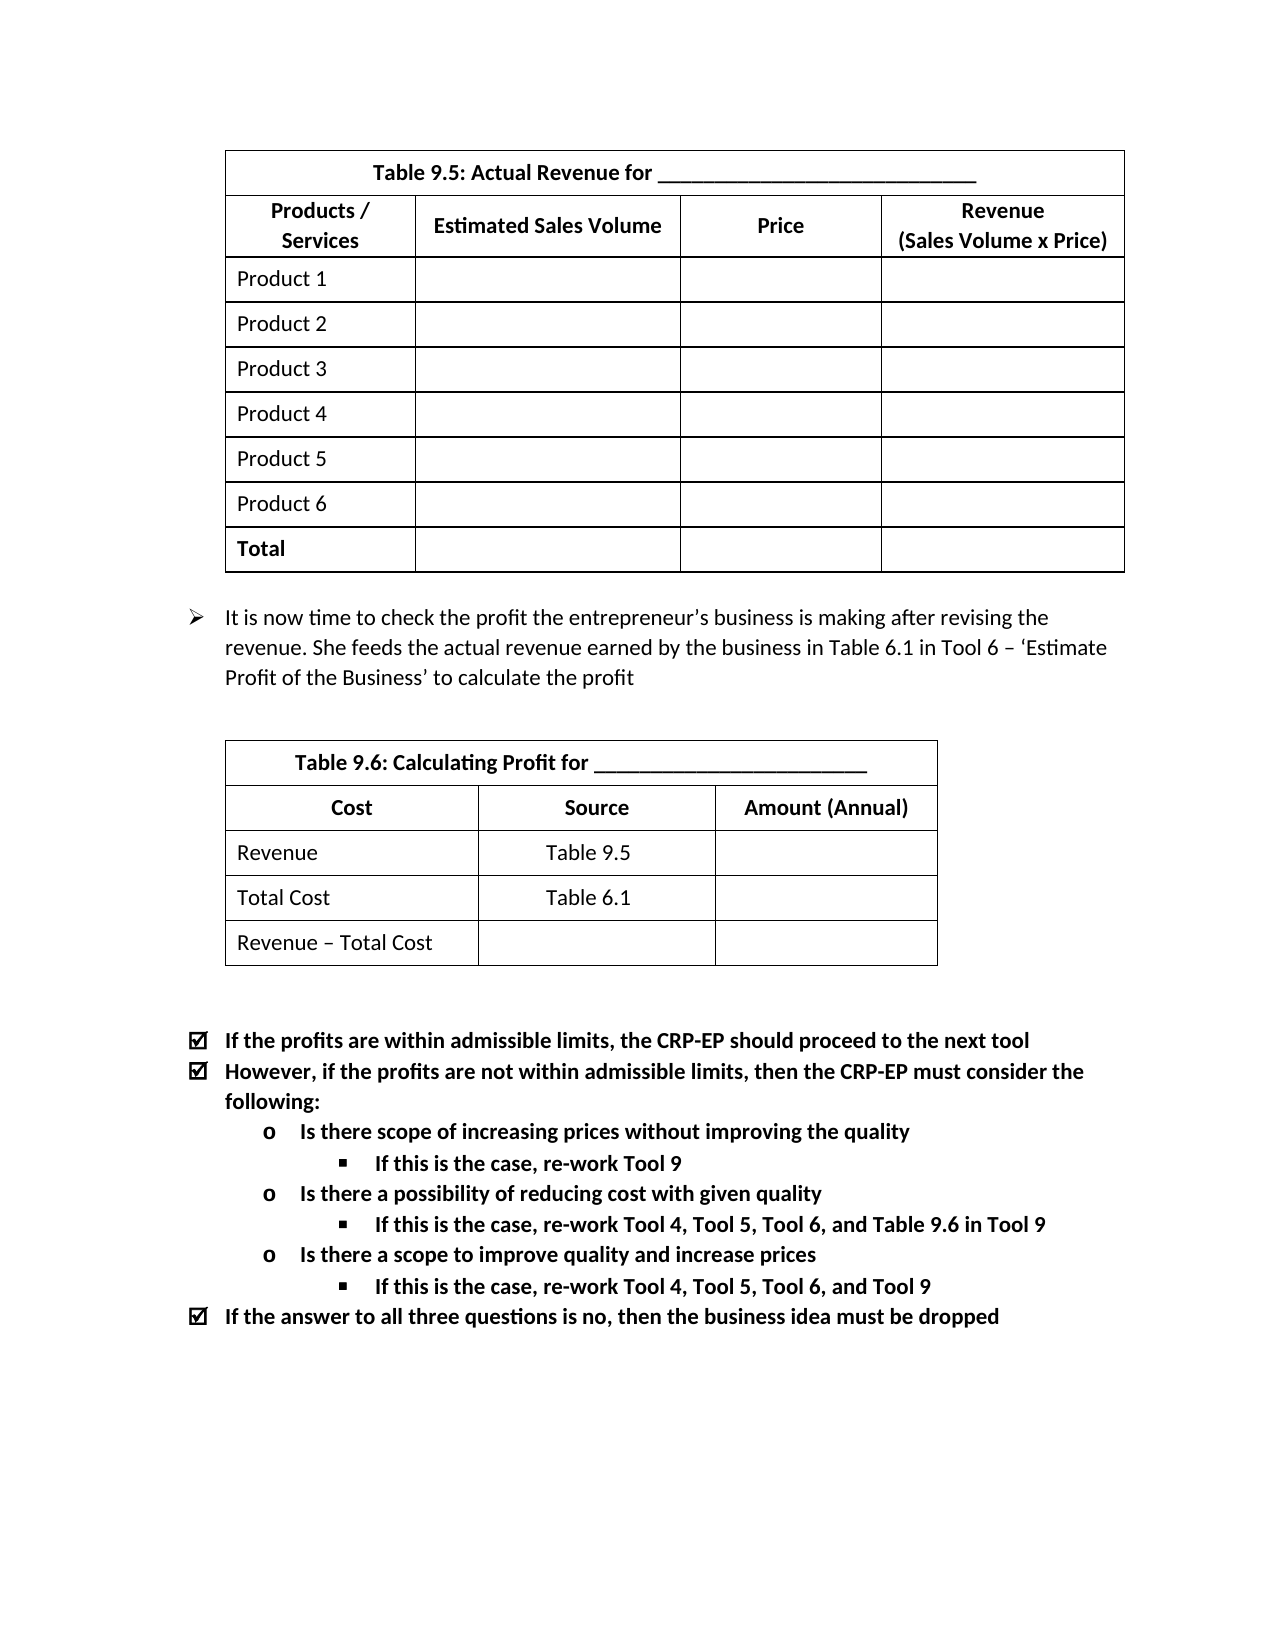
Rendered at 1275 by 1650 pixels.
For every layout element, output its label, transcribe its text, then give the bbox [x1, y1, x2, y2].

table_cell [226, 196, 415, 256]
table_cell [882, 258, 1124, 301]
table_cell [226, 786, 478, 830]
list Is there a scope to improve quality and increase prices [262, 1241, 1125, 1270]
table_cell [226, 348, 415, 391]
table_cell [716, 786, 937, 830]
list If this is the case, re-work Tool 4, Tool 5, Tool 6, and Table 9.6 in Tool 9 [337, 1210, 1125, 1238]
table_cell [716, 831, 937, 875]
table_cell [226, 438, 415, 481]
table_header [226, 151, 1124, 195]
list It is now time to check the profit the entrepreneur’s business is making after revising the revenue. She feeds the actual revenue earned by the business in Table 6.1 in Tool 6 – ‘Estimate Profit of the Business’ to calculate the profit [187, 603, 1125, 691]
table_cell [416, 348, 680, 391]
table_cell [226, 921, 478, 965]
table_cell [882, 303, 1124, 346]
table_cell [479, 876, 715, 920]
list If the profits are within admissible limits, the CRP-EP should proceed to the next tool [187, 1027, 1125, 1054]
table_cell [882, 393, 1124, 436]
list If this is the case, re-work Tool 4, Tool 5, Tool 6, and Tool 9 [337, 1272, 1125, 1300]
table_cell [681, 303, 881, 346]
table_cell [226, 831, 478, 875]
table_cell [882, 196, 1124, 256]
list If this is the case, re-work Tool 9 [337, 1149, 1125, 1177]
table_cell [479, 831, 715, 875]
list If the answer to all three questions is no, then the business idea must be dropped [187, 1302, 1125, 1330]
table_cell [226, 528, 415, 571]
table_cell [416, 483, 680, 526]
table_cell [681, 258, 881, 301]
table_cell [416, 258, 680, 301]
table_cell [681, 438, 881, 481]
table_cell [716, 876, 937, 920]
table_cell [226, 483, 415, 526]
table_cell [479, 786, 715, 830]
list Is there scope of increasing prices without improving the quality [262, 1117, 1125, 1146]
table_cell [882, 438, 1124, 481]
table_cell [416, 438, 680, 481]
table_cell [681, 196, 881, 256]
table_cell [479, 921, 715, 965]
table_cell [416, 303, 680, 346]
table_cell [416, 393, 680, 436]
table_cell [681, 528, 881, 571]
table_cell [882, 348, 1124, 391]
list However, if the profits are not within admissible limits, then the CRP-EP must consider the following: [187, 1057, 1125, 1115]
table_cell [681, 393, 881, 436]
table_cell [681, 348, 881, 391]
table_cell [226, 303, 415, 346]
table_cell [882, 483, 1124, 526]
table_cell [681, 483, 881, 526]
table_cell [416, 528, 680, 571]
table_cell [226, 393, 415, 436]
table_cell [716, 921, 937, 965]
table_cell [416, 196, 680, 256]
list Is there a possibility of reducing cost with given quality [262, 1179, 1125, 1208]
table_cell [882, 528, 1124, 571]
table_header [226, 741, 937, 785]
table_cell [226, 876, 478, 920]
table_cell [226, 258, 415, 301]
